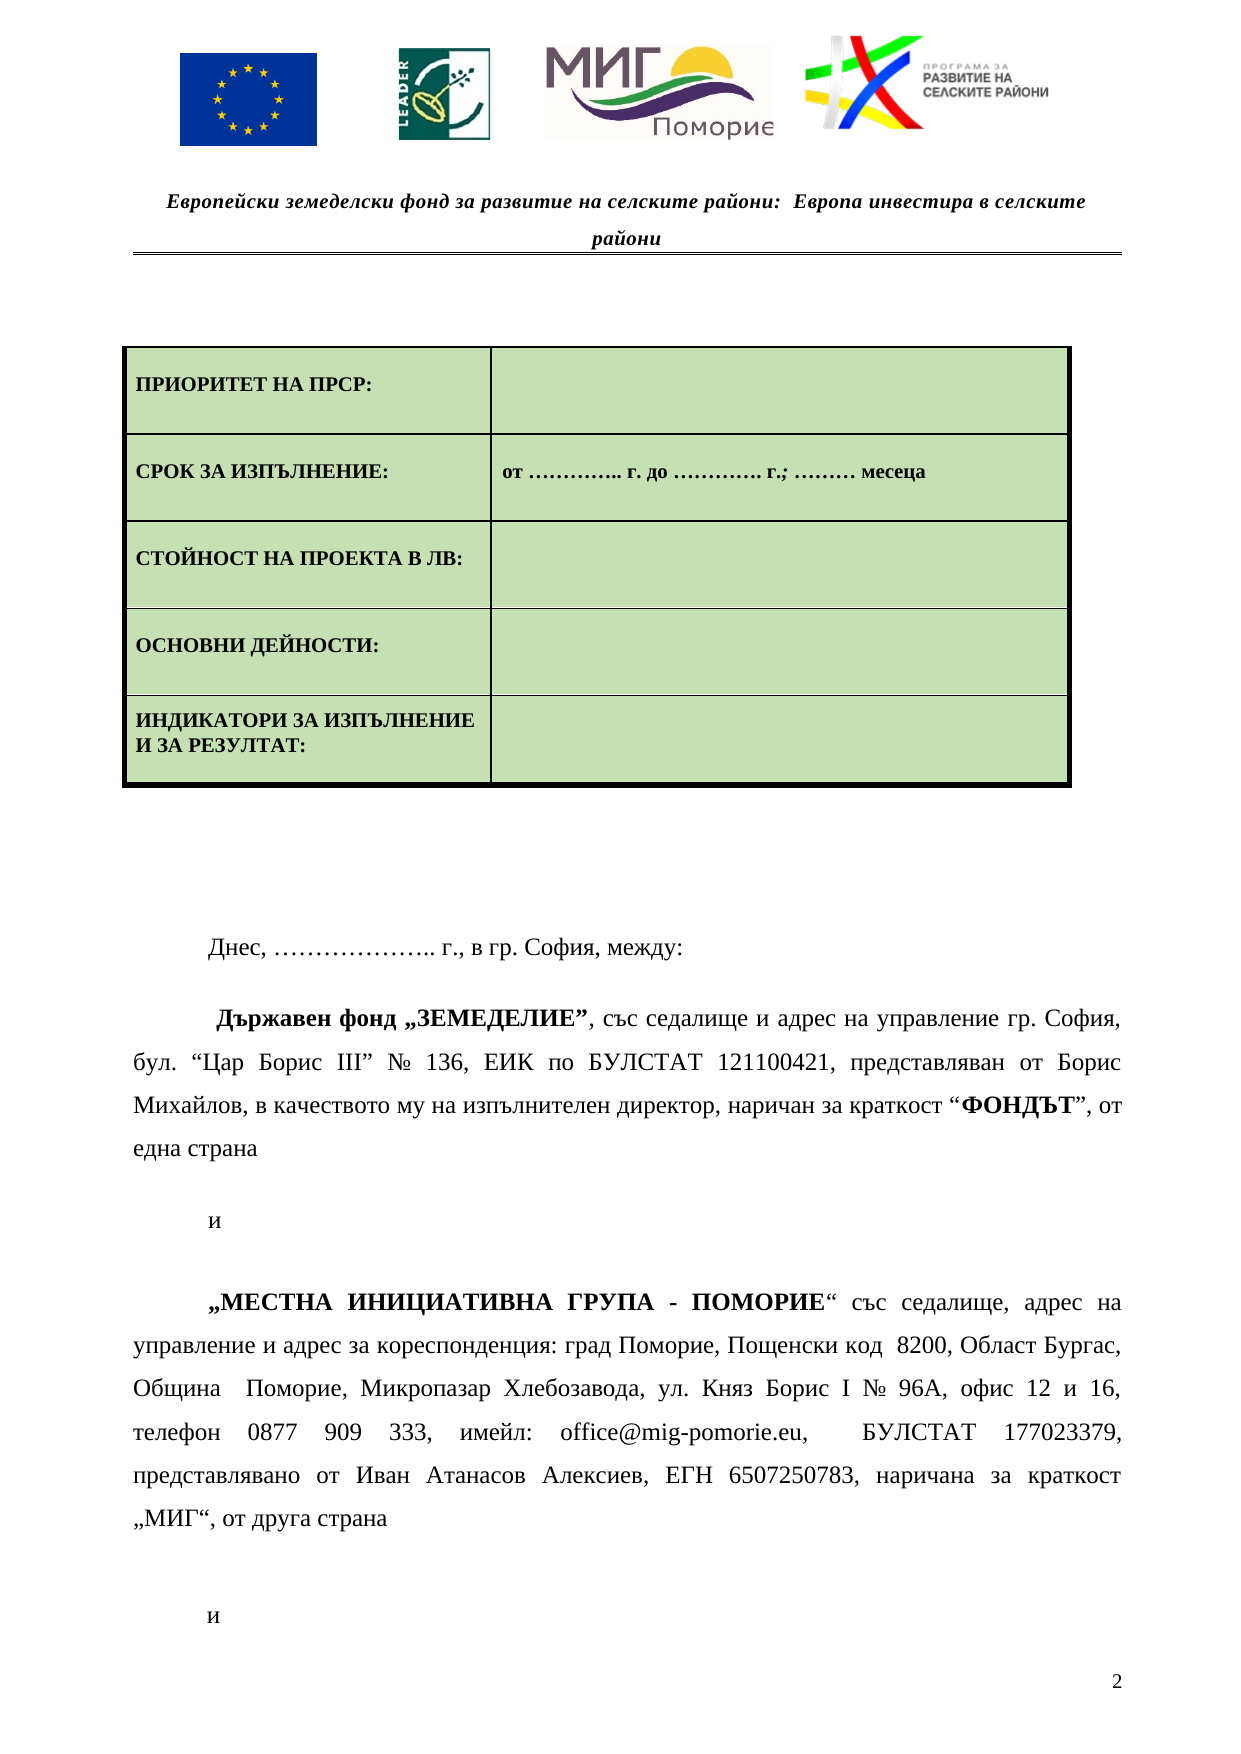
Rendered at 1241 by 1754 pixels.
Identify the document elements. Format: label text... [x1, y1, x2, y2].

table_cell [492, 522, 1067, 607]
picture [791, 29, 1059, 136]
table_cell [492, 609, 1067, 694]
picture [398, 48, 491, 140]
table_cell СТОЙНОСТ НА ПРОЕКТА В ЛВ: [127, 522, 490, 607]
table_cell ОСНОВНИ ДЕЙНОСТИ: [127, 609, 490, 694]
table_cell СРОК ЗА ИЗПЪЛНЕНИЕ: [127, 435, 490, 520]
text и [133, 1600, 1122, 1628]
table_cell от ………….. г. до …………. г.; ……… месеца [492, 435, 1067, 520]
text Държавен фонд „ЗЕМЕДЕЛИЕ”, със седалище и адрес на управление гр. София, бул. “Цар Борис III” № 136, ЕИК по БУЛСТАТ 121100421, представляван от Борис Михайлов, в качеството му на изпълнителен директор, наричан за краткост “ФОНДЪТ”, от една страна [133, 1003, 1122, 1162]
text и [133, 1205, 1122, 1233]
table_cell [492, 696, 1067, 782]
text Днес, ……………….. г., в гр. София, между: [133, 932, 1122, 960]
table_cell ПРИОРИТЕТ НА ПРСР: [127, 348, 490, 433]
picture [545, 45, 774, 140]
table_cell [492, 348, 1067, 433]
picture [180, 53, 317, 146]
text „МЕСТНА ИНИЦИАТИВНА ГРУПА - ПОМОРИЕ“ със седалище, адрес на управление и адрес за кореспонденция: град Поморие, Пощенски код 8200, Област Бургас, Община Поморие, Микропазар Хлебозавода, ул. Княз Борис I № 96A, офис 12 и 16, телефон 0877 909 333, имейл: office@mig-pomorie.eu, БУЛСТАТ 177023379, представлявано от Иван Атанасов Алексиев, ЕГН 6507250783, наричана за краткост „МИГ“, от друга страна [133, 1287, 1122, 1532]
table_cell ИНДИКАТОРИ ЗА ИЗПЪЛНЕНИЕ И ЗА РЕЗУЛТАТ: [127, 696, 490, 782]
